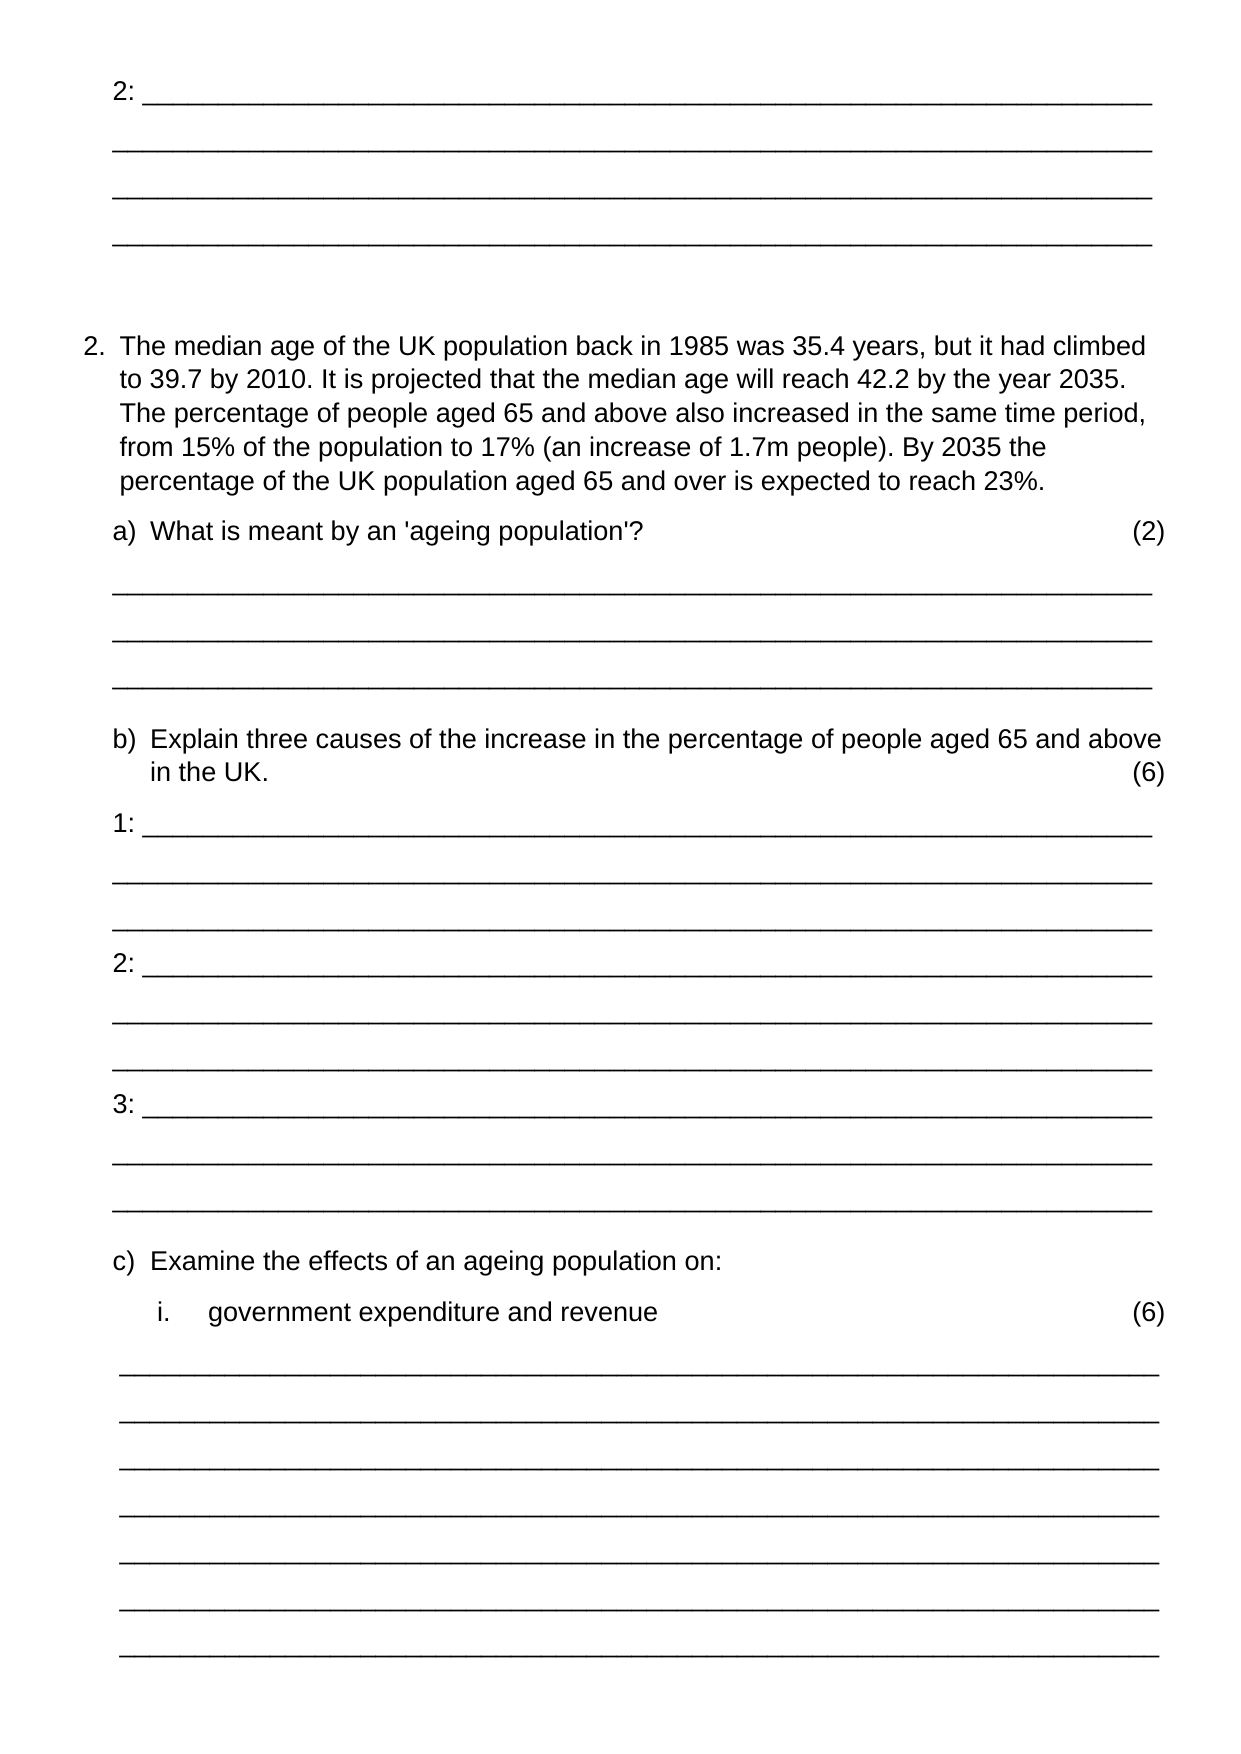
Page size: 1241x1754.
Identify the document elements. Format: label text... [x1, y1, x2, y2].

list government expenditure and revenue (6) [170, 1296, 1165, 1327]
list Examine the effects of an ageing population on: [112, 1245, 1165, 1277]
text _______________________________________________________________________________________________________________________________________________________________________________________________________________ [112, 565, 1165, 690]
list Explain three causes of the increase in the percentage of people aged 65 and above in the UK. (6) [112, 723, 1165, 788]
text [119, 1346, 1165, 1659]
list What is meant by an 'ageing population'? (2) [112, 515, 1165, 546]
list The median age of the UK population back in 1985 was 35.4 years, but it had climbed to 39.7 by 2010. It is projected that the median age will reach 42.2 by the year 2035. The percentage of people aged 65 and above also increased in the same time period, from 15% of the population to 17% (an increase of 1.7m people). By 2035 the percentage of the UK population aged 65 and over is expected to reach 23%. [83, 329, 1165, 496]
text 1: ___________________________________________________________________ __________________________________________________________________________________________________________________________________________ 2: ___________________________________________________________________ __________________________________________________________________________________________________________________________________________3: ___________________________________________________________________ __________________________________________________________________________________________________________________________________________ [112, 807, 1165, 1213]
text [112, 75, 1165, 247]
